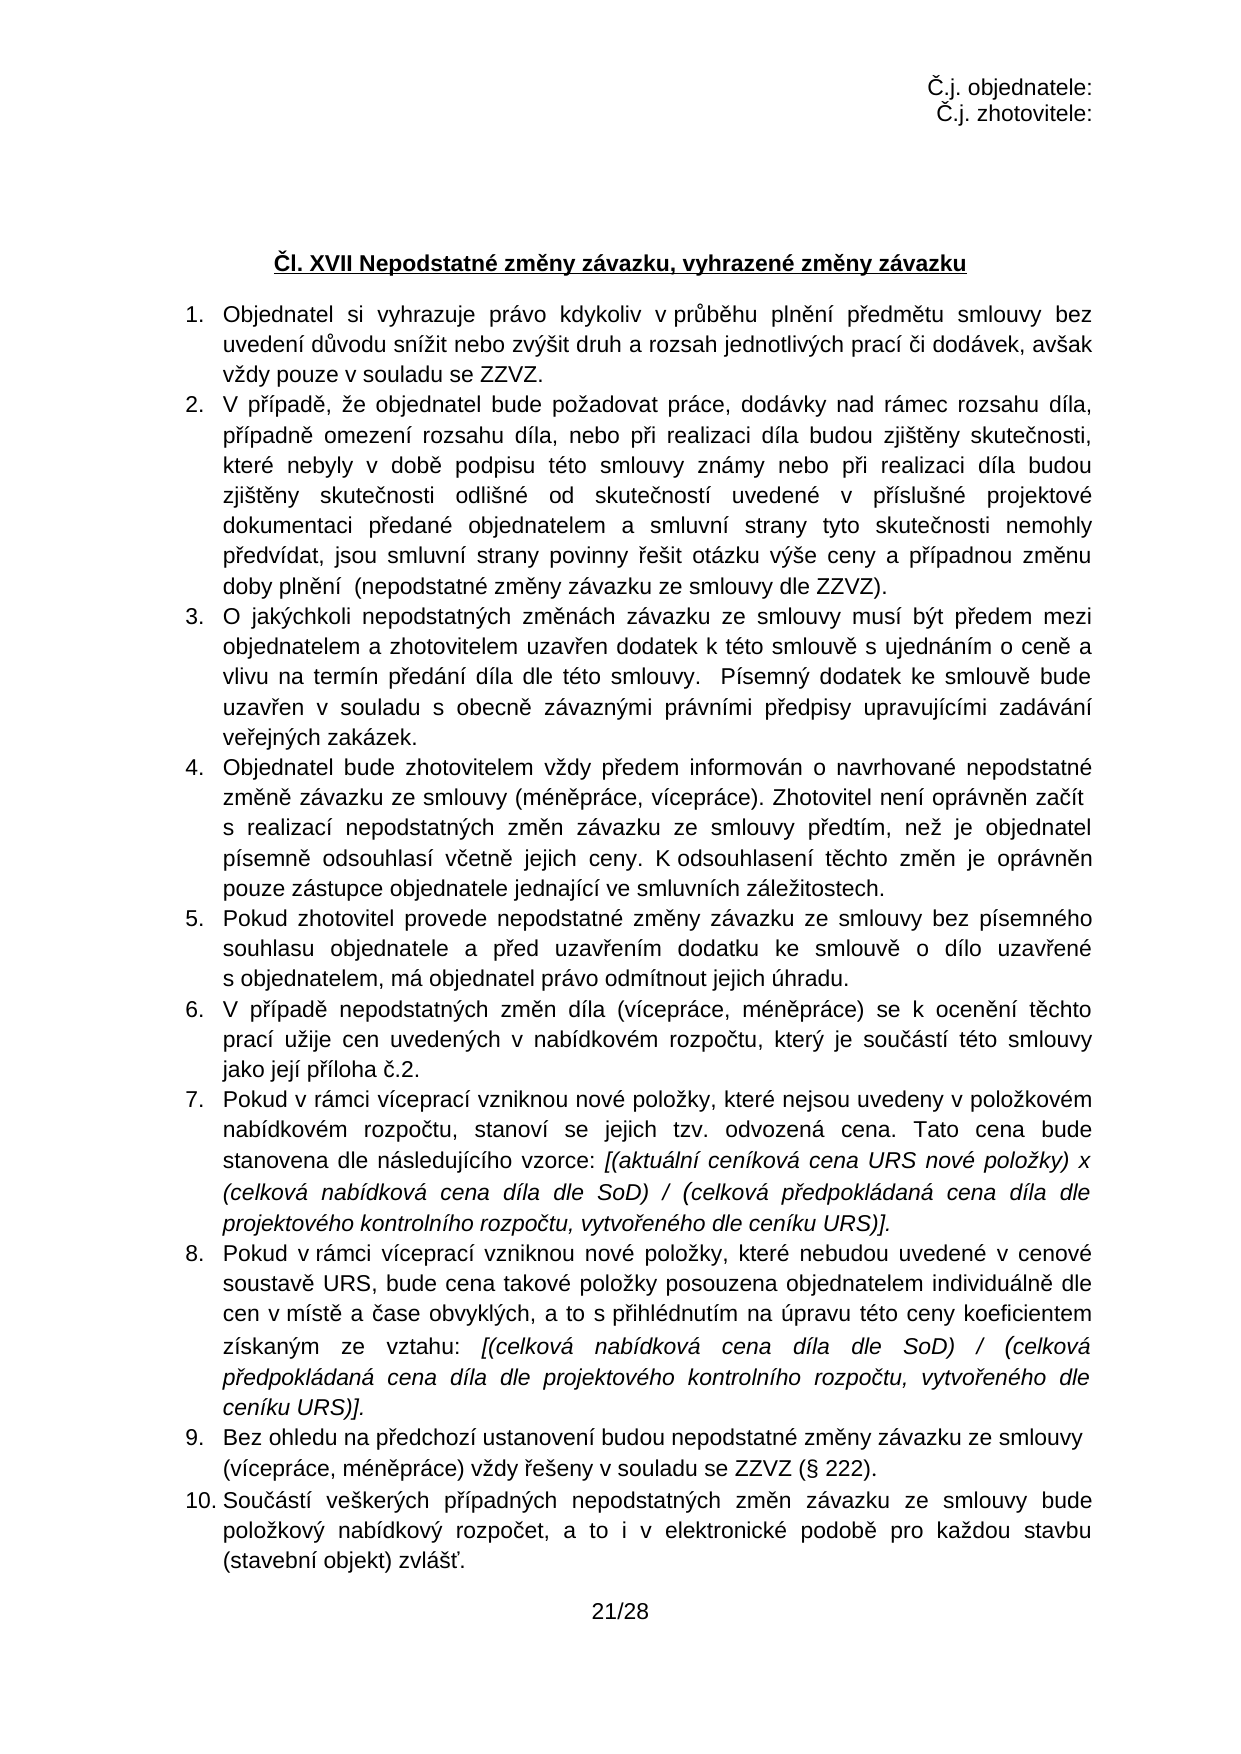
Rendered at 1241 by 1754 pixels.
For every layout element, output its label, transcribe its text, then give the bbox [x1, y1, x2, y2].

list Bez ohledu na předchozí ustanovení budou nepodstatné změny závazku ze smlouvy (vícepráce, méněpráce) vždy řešeny v souladu se ZZVZ (§ 222). [185, 1424, 1093, 1483]
list Pokud zhotovitel provede nepodstatné změny závazku ze smlouvy bez písemného souhlasu objednatele a před uzavřením dodatku ke smlouvě o dílo uzavřené s objednatelem, má objednatel právo odmítnout jejich úhradu. [185, 905, 1093, 992]
list O jakýchkoli nepodstatných změnách závazku ze smlouvy musí být předem mezi objednatelem a zhotovitelem uzavřen dodatek k této smlouvě s ujednáním o ceně a vlivu na termín předání díla dle této smlouvy. Písemný dodatek ke smlouvě bude uzavřen v souladu s obecně závaznými právními předpisy upravujícími zadávání veřejných zakázek. [185, 603, 1093, 750]
list V případě nepodstatných změn díla (vícepráce, méněpráce) se k ocenění těchto prací užije cen uvedených v nabídkovém rozpočtu, který je součástí této smlouvy jako její příloha č.2. [185, 996, 1093, 1082]
list Součástí veškerých případných nepodstatných změn závazku ze smlouvy bude položkový nabídkový rozpočet, a to i v elektronické podobě pro každou stavbu (stavební objekt) zvlášť. [185, 1487, 1093, 1573]
list Pokud v rámci víceprací vzniknou nové položky, které nebudou uvedené v cenové soustavě URS, bude cena takové položky posouzena objednatelem individuálně dle cen v místě a čase obvyklých, a to s přihlédnutím na úpravu této ceny koeficientem získaným ze vztahu: [(celková nabídková cena díla dle SoD) / (celková předpokládaná cena díla dle projektového kontrolního rozpočtu, vytvořeného dle ceníku URS)]. [185, 1240, 1093, 1420]
text Čl. XVII Nepodstatné změny závazku, vyhrazené změny závazku [148, 250, 1093, 276]
list Objednatel bude zhotovitelem vždy předem informován o navrhované nepodstatné změně závazku ze smlouvy (méněpráce, vícepráce). Zhotovitel není oprávněn začít s realizací nepodstatných změn závazku ze smlouvy předtím, než je objednatel písemně odsouhlasí včetně jejich ceny. K odsouhlasení těchto změn je oprávněn pouze zástupce objednatele jednající ve smluvních záležitostech. [185, 754, 1093, 901]
list Pokud v rámci víceprací vzniknou nové položky, které nejsou uvedeny v položkovém nabídkovém rozpočtu, stanoví se jejich tzv. odvozená cena. Tato cena bude stanovena dle následujícího vzorce: [(aktuální ceníková cena URS nové položky) x (celková nabídková cena díla dle SoD) / (celková předpokládaná cena díla dle projektového kontrolního rozpočtu, vytvořeného dle ceníku URS)]. [185, 1086, 1093, 1236]
list V případě, že objednatel bude požadovat práce, dodávky nad rámec rozsahu díla, případně omezení rozsahu díla, nebo při realizaci díla budou zjištěny skutečnosti, které nebyly v době podpisu této smlouvy známy nebo při realizaci díla budou zjištěny skutečnosti odlišné od skutečností uvedené v příslušné projektové dokumentaci předané objednatelem a smluvní strany tyto skutečnosti nemohly předvídat, jsou smluvní strany povinny řešit otázku výše ceny a případnou změnu doby plnění (nepodstatné změny závazku ze smlouvy dle ZZVZ). [185, 391, 1093, 599]
list Objednatel si vyhrazuje právo kdykoliv v průběhu plnění předmětu smlouvy bez uvedení důvodu snížit nebo zvýšit druh a rozsah jednotlivých prací či dodávek, avšak vždy pouze v souladu se ZZVZ. [185, 301, 1093, 387]
